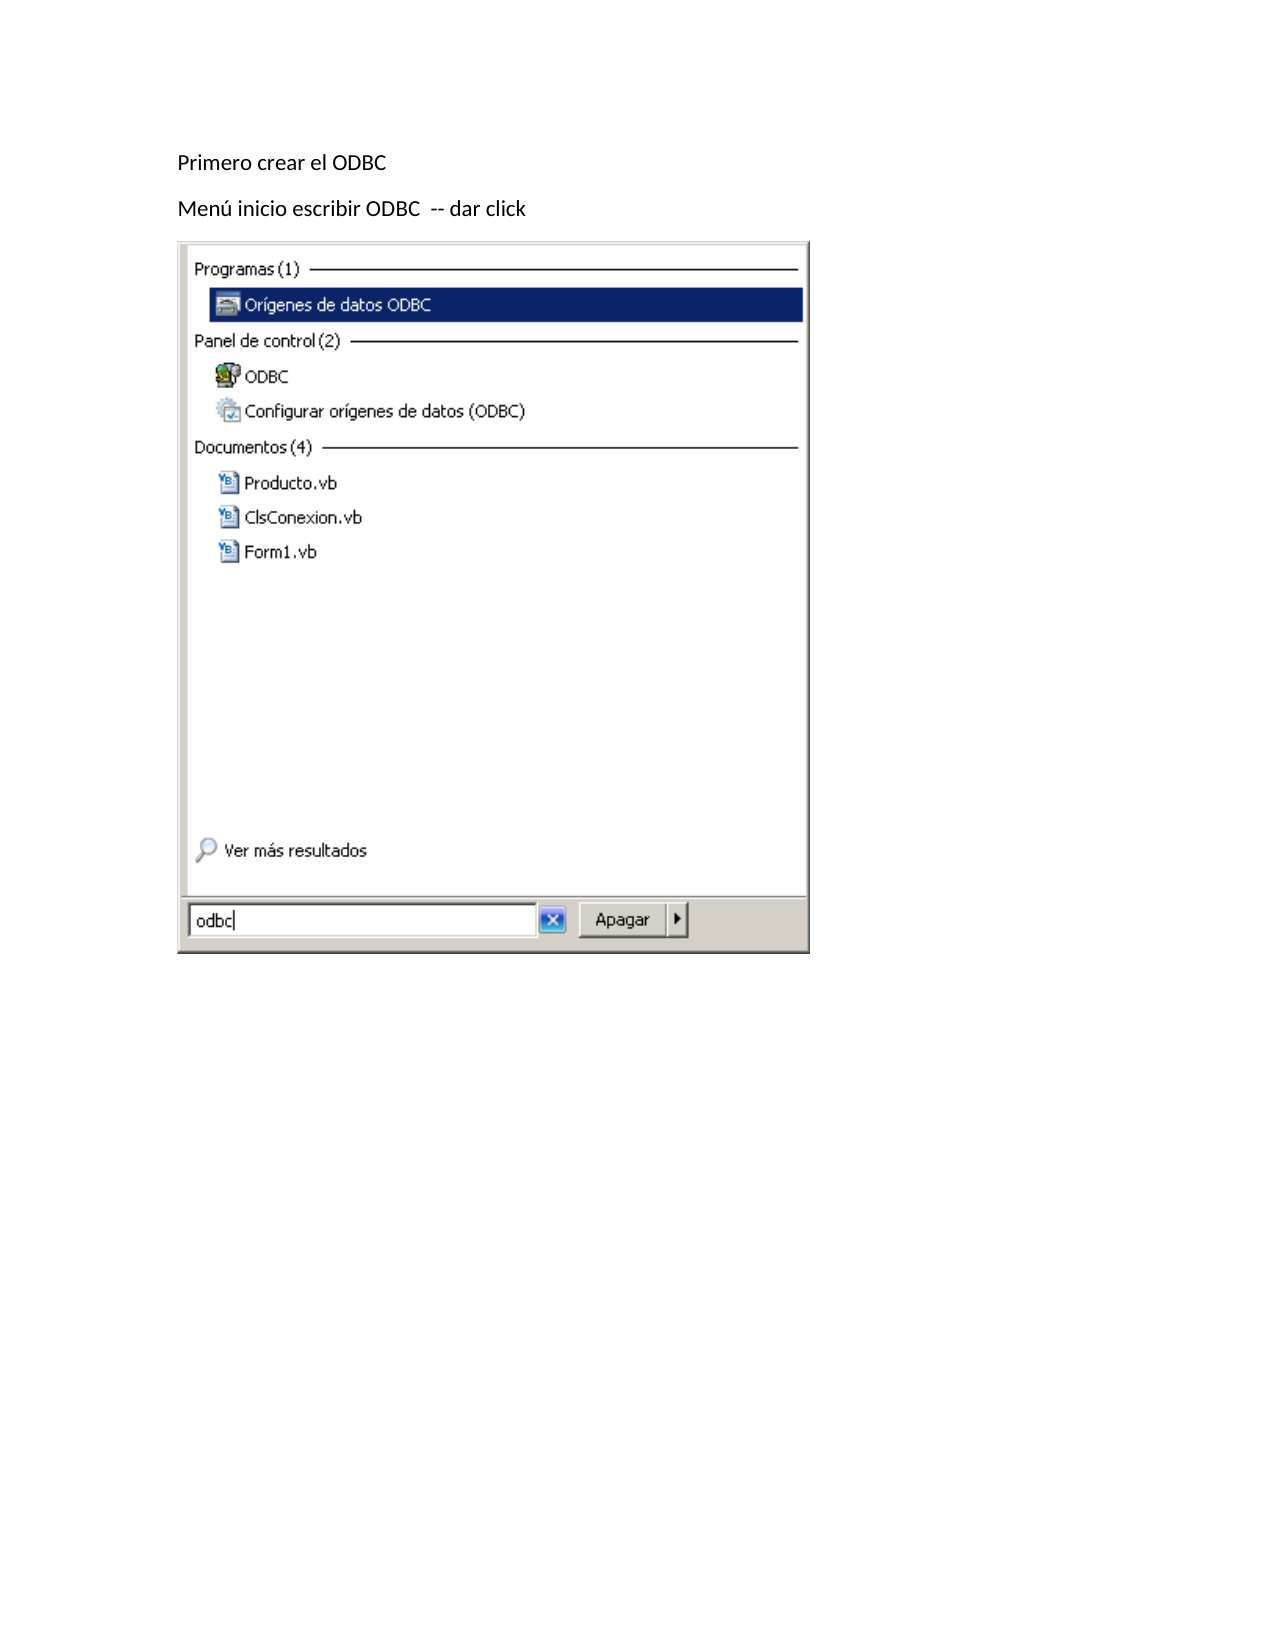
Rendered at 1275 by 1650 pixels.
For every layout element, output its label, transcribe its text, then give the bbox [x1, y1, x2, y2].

text Menú inicio escribir ODBC -- dar click [177, 194, 1098, 222]
picture [177, 241, 810, 954]
text Primero crear el ODBC [177, 148, 1098, 176]
